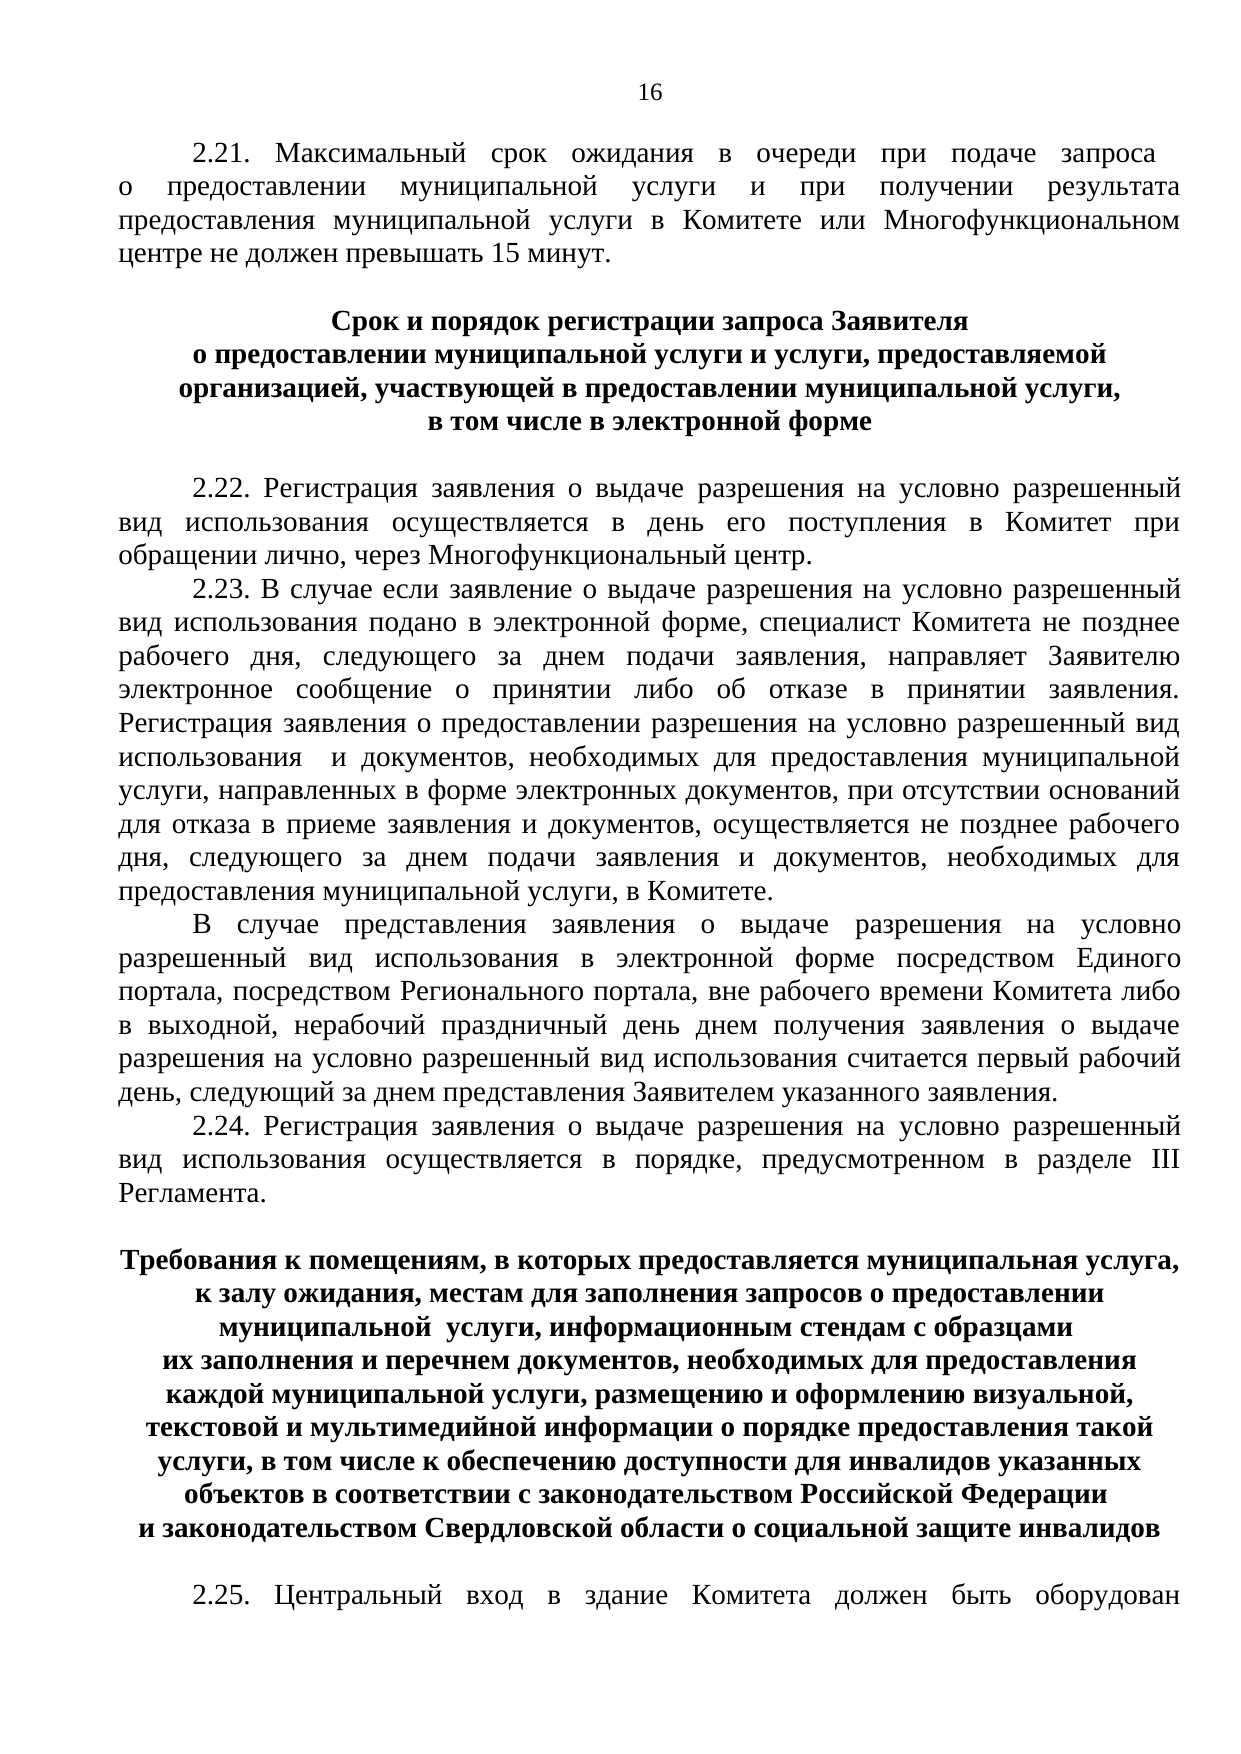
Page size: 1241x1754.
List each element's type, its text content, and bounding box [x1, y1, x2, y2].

text в том числе в электронной форме [118, 403, 1181, 437]
text 2.24. Регистрация заявления о выдаче разрешения на условно разрешенный вид использования осуществляется в порядке, предусмотренном в разделе III Регламента. [118, 1108, 1181, 1208]
text В случае представления заявления о выдаче разрешения на условно разрешенный вид использования в электронной форме посредством Единого портала, посредством Регионального портала, вне рабочего времени Комитета либо в выходной, нерабочий праздничный день днем получения заявления о выдаче разрешения на условно разрешенный вид использования считается первый рабочий день, следующий за днем представления Заявителем указанного заявления. [118, 906, 1181, 1108]
text Срок и порядок регистрации запроса Заявителя [118, 303, 1181, 336]
text 2.21. Максимальный срок ожидания в очереди при подаче запроса о предоставлении муниципальной услуги и при получении результата предоставления муниципальной услуги в Комитете или Многофункциональном центре не должен превышать 15 минут. [118, 135, 1181, 269]
text о предоставлении муниципальной услуги и услуги, предоставляемой организацией, участвующей в предоставлении муниципальной услуги, [118, 336, 1181, 403]
text 2.23. В случае если заявление о выдаче разрешения на условно разрешенный вид использования подано в электронной форме, специалист Комитета не позднее рабочего дня, следующего за днем подачи заявления, направляет Заявителю электронное сообщение о принятии либо об отказе в принятии заявления. Регистрация заявления о предоставлении разрешения на условно разрешенный вид использования и документов, необходимых для предоставления муниципальной услуги, направленных в форме электронных документов, при отсутствии оснований для отказа в приеме заявления и документов, осуществляется не позднее рабочего дня, следующего за днем подачи заявления и документов, необходимых для предоставления муниципальной услуги, в Комитете. [118, 571, 1181, 906]
text Требования к помещениям, в которых предоставляется муниципальная услуга, к залу ожидания, местам для заполнения запросов о предоставлении муниципальной услуги, информационным стендам с образцами их заполнения и перечнем документов, необходимых для предоставления каждой муниципальной услуги, размещению и оформлению визуальной, текстовой и мультимедийной информации о порядке предоставления такой услуги, в том числе к обеспечению доступности для инвалидов указанных объектов в соответствии с законодательством Российской Федерации и законодательством Свердловской области о социальной защите инвалидов [118, 1242, 1181, 1544]
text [118, 1577, 1181, 1611]
text 2.22. Регистрация заявления о выдаче разрешения на условно разрешенный вид использования осуществляется в день его поступления в Комитет при обращении лично, через Многофункциональный центр. [118, 470, 1181, 571]
